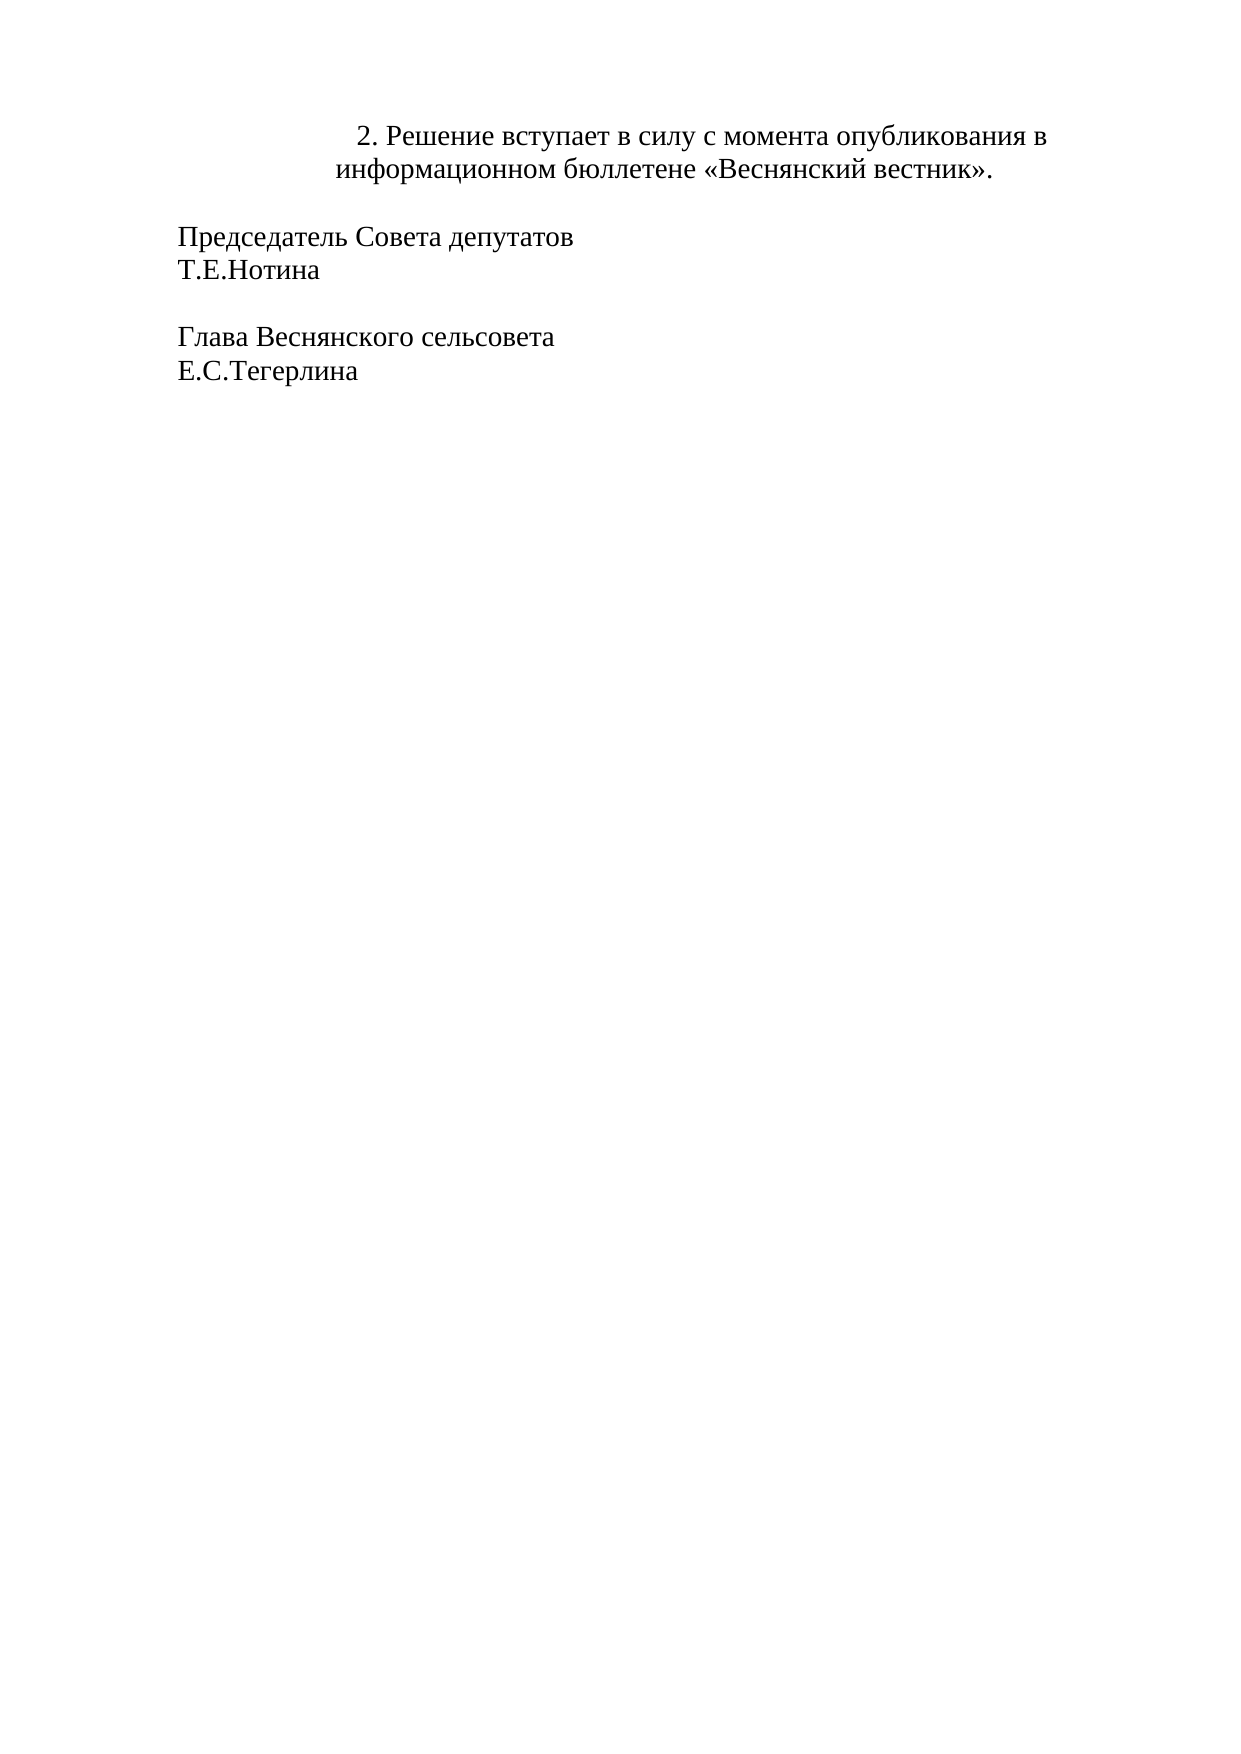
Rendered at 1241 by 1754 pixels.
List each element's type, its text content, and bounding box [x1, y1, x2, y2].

text Председатель Совета депутатов Т.Е.Нотина [177, 219, 1152, 286]
text Глава Веснянского сельсовета Е.С.Тегерлина [177, 319, 1152, 386]
text 2. Решение вступает в силу с момента опубликования в информационном бюллетене «Веснянский вестник». [177, 118, 1152, 185]
